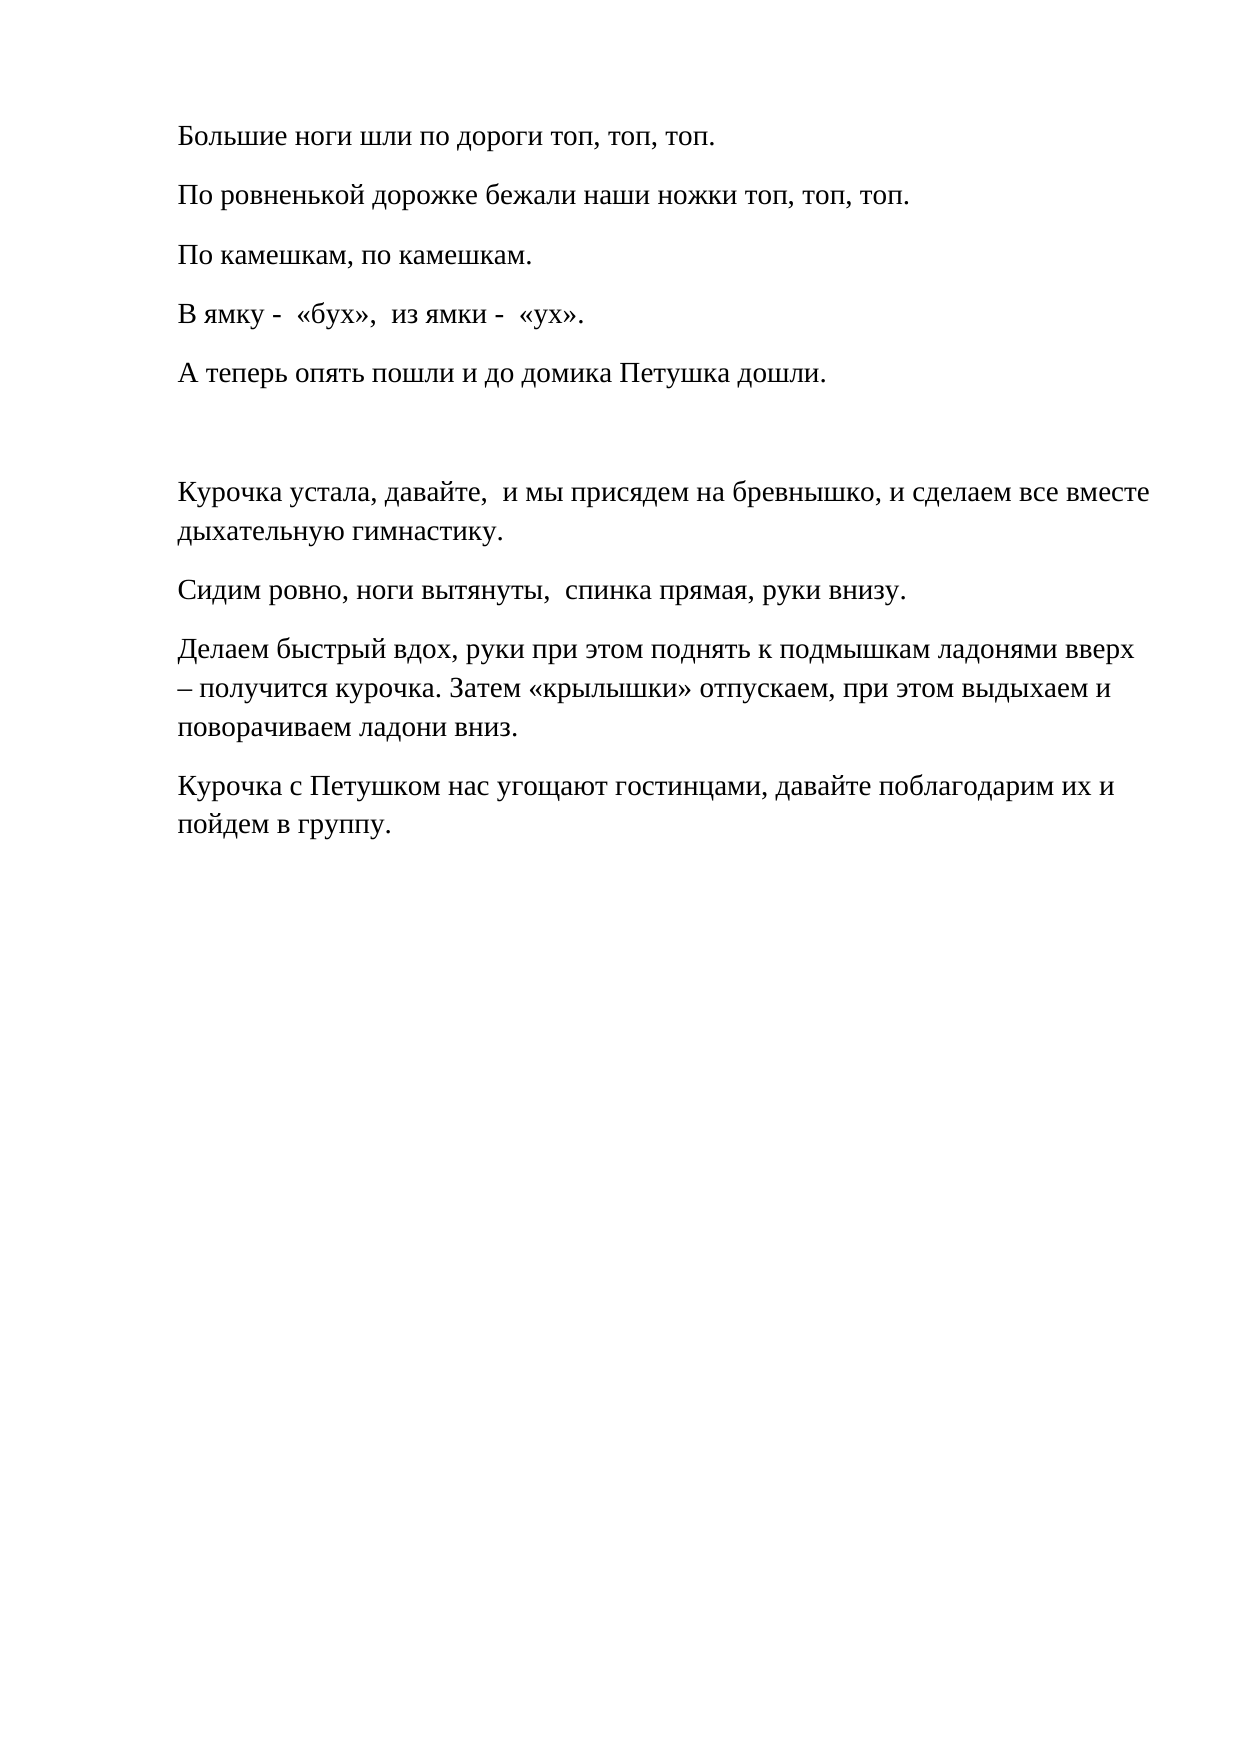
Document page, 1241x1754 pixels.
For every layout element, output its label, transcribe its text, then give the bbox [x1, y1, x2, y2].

text А теперь опять пошли и до домика Петушка дошли. [177, 356, 1152, 389]
text По камешкам, по камешкам. [177, 237, 1152, 270]
text Большие ноги шли по дороги топ, топ, топ. [177, 118, 1152, 152]
text Сидим ровно, ноги вытянуты, спинка прямая, руки внизу. [177, 572, 1152, 606]
text В ямку - «бух», из ямки - «ух». [177, 296, 1152, 330]
text Курочка устала, давайте, и мы присядем на бревнышко, и сделаем все вместе дыхательную гимнастику. [177, 474, 1152, 546]
text Курочка с Петушком нас угощают гостинцами, давайте поблагодарим их и пойдем в группу. [177, 768, 1152, 840]
text Делаем быстрый вдох, руки при этом поднять к подмышкам ладонями вверх – получится курочка. Затем «крылышки» отпускаем, при этом выдыхаем и поворачиваем ладони вниз. [177, 632, 1152, 742]
text По ровненькой дорожке бежали наши ножки топ, топ, топ. [177, 177, 1152, 211]
